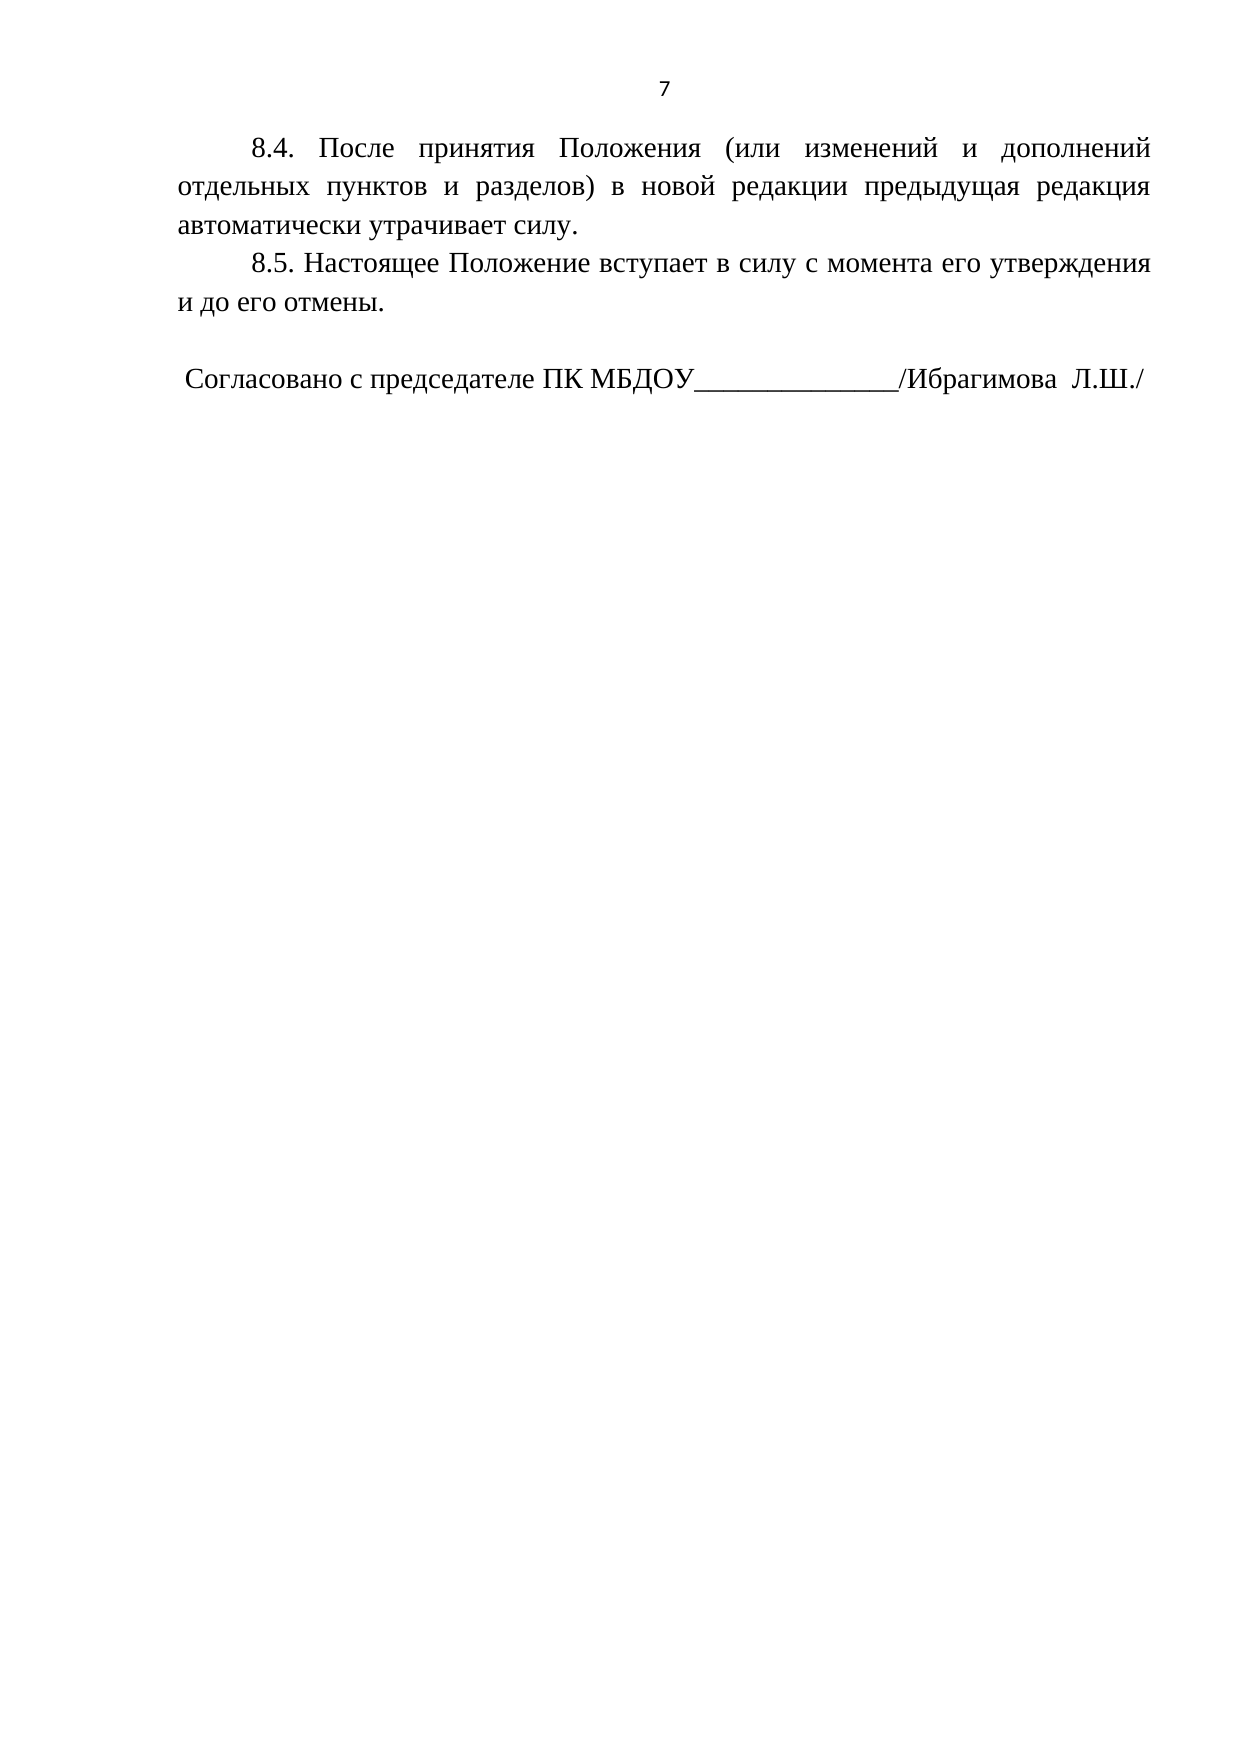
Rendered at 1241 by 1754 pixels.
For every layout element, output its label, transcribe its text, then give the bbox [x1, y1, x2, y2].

text 8.4. После принятия Положения (или изменений и дополнений отдельных пунктов и разделов) в новой редакции предыдущая редакция автоматически утрачивает силу. [177, 130, 1152, 240]
text 8.5. Настоящее Положение вступает в силу с момента его утверждения и до его отмены. [177, 245, 1152, 317]
text Согласовано с председателе ПК МБДОУ______________/Ибрагимова Л.Ш./ [177, 361, 1152, 394]
